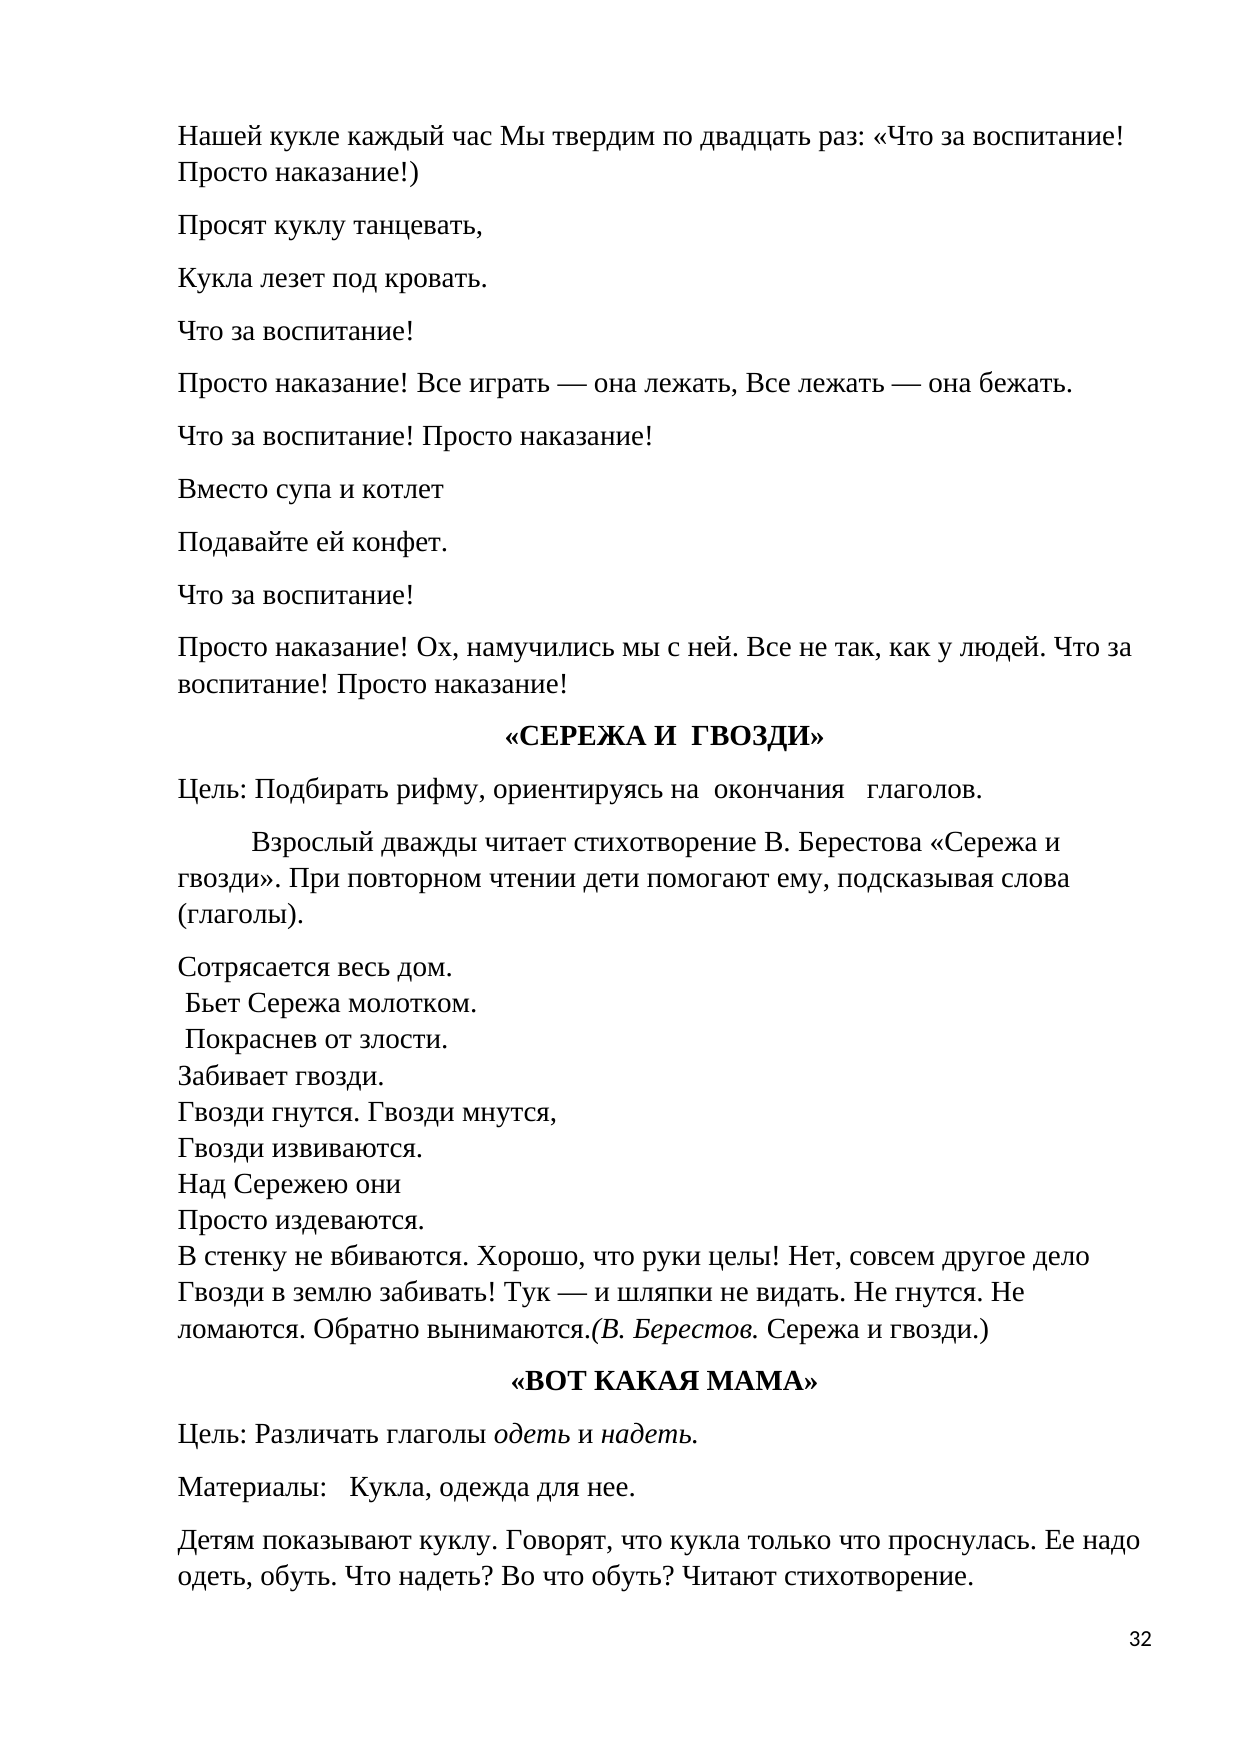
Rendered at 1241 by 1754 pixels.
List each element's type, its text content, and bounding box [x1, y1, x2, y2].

text Просто издеваются. [177, 1202, 1152, 1236]
text Кукла лезет под кровать. [177, 260, 1152, 293]
text «ВОТ КАКАЯ МАМА» [177, 1363, 1152, 1397]
text Бьет Сережа молотком. [177, 985, 1152, 1019]
text Покраснев от злости. [177, 1022, 1152, 1055]
text Что за воспитание! [177, 313, 1152, 346]
text В стенку не вбиваются. Хорошо, что руки целы! Нет, совсем другое дело Гвозди в землю забивать! Тук — и шляпки не видать. Не гнутся. Не ломаются. Обратно вынимаются.(В. Берестов. Сережа и гвозди.) [177, 1238, 1152, 1344]
text Сотрясается весь дом. [177, 949, 1152, 983]
text Взрослый дважды читает стихотворение В. Берестова «Сережа и гвозди». При повторном чтении дети помогают ему, подсказывая слова (глаголы). [177, 824, 1152, 930]
text Материалы: Кукла, одежда для нее. [177, 1469, 1152, 1503]
text Что за воспитание! Просто наказание! [177, 418, 1152, 452]
text Цель: Различать глаголы одеть и надеть. [177, 1416, 1152, 1450]
text Над Сережею они [177, 1166, 1152, 1200]
text Подавайте ей конфет. [177, 524, 1152, 557]
text Гвозди гнутся. Гвозди мнутся, [177, 1094, 1152, 1127]
text Забивает гвозди. [177, 1058, 1152, 1091]
text Нашей кукле каждый час Мы твердим по двадцать раз: «Что за воспитание! Просто наказание!) [177, 118, 1152, 188]
text Гвозди извиваются. [177, 1130, 1152, 1163]
text «СЕРЕЖА И ГВОЗДИ» [177, 718, 1152, 752]
text Просто наказание! Ох, намучились мы с ней. Все не так, как у людей. Что за воспитание! Просто наказание! [177, 629, 1152, 699]
text Цель: Подбирать рифму, ориентируясь на окончания глаголов. [177, 771, 1152, 805]
text Детям показывают куклу. Говорят, что кукла только что проснулась. Ее надо одеть, обуть. Что надеть? Во что обуть? Читают стихотворение. [177, 1522, 1152, 1592]
text Просят куклу танцевать, [177, 207, 1152, 241]
text Просто наказание! Все играть — она лежать, Все лежать — она бежать. [177, 366, 1152, 399]
text Вместо супа и котлет [177, 471, 1152, 505]
text Что за воспитание! [177, 577, 1152, 610]
